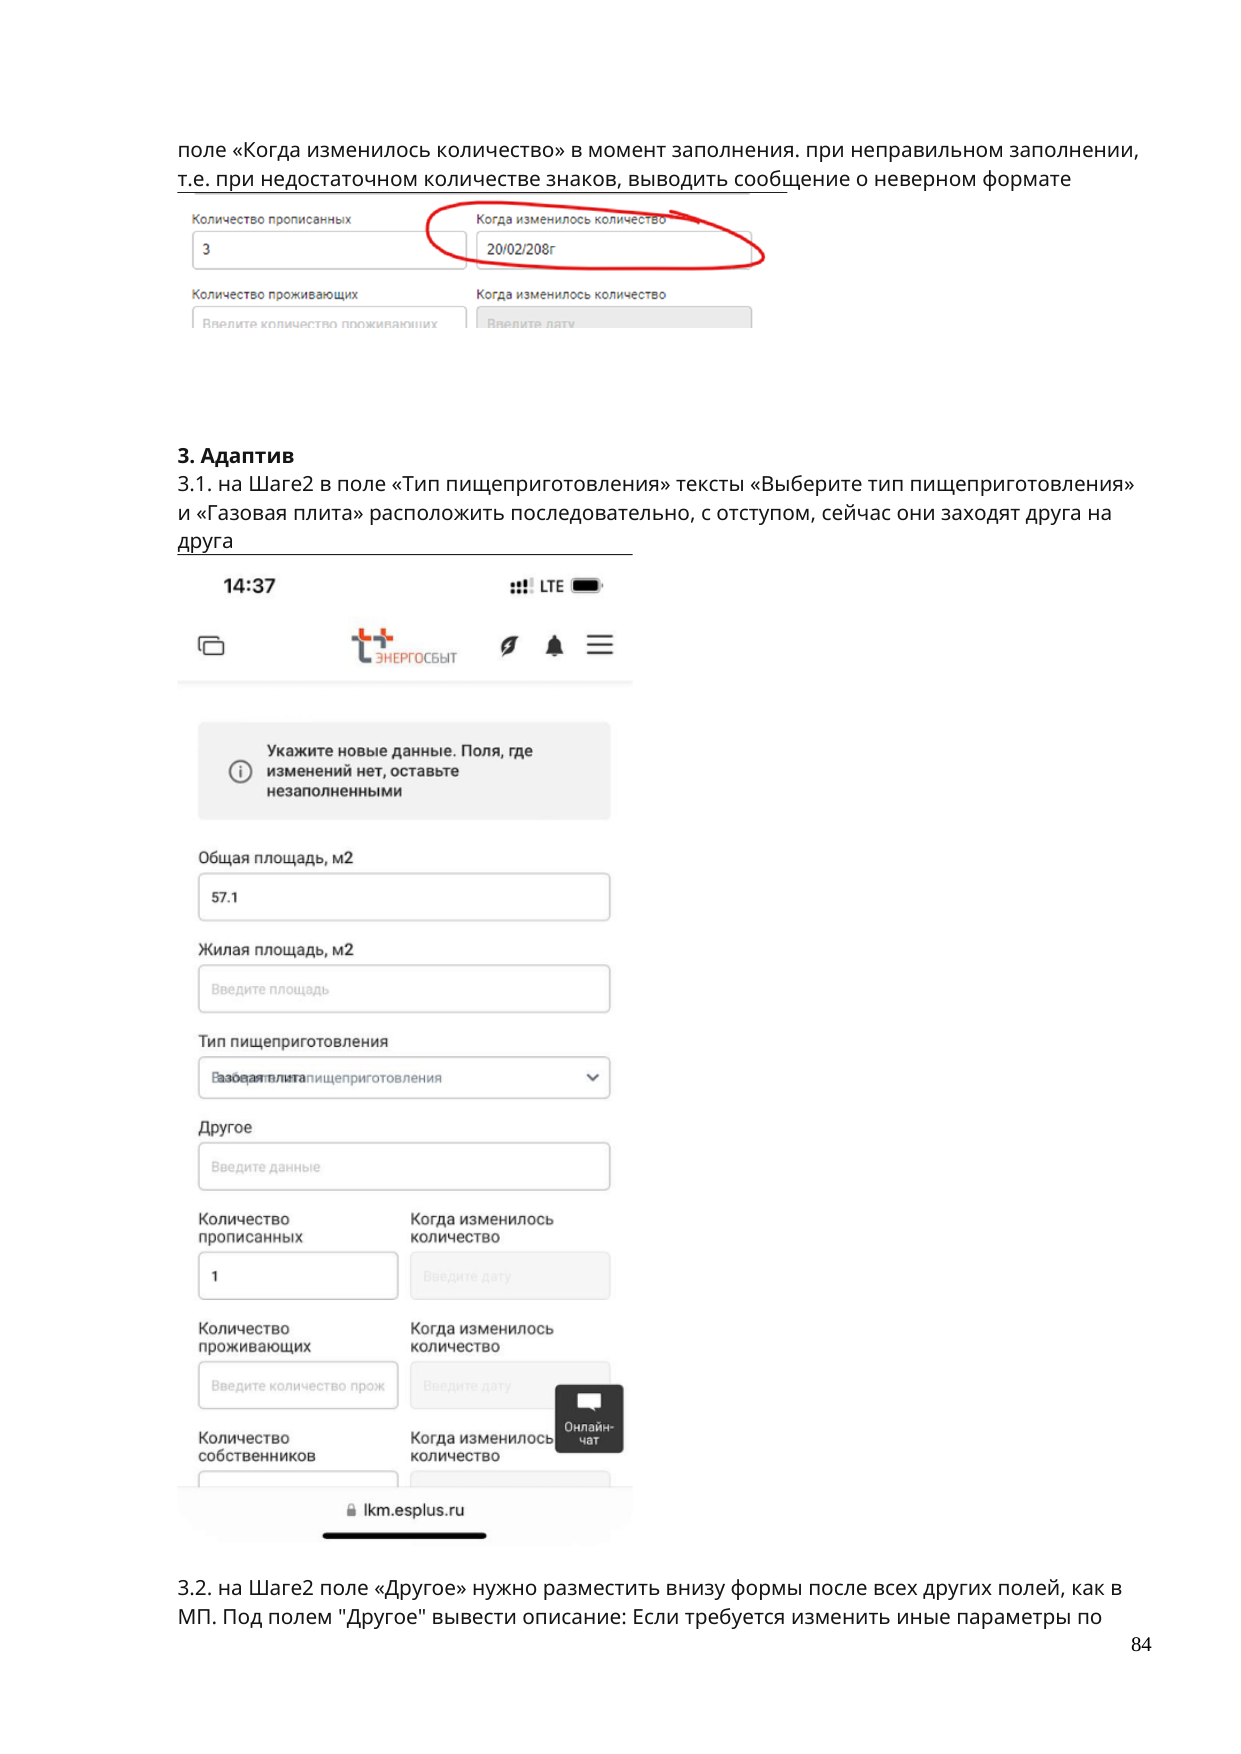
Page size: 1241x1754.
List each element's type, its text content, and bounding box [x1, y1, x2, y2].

text 3. Адаптив 3.1. на Шаге2 в поле «Тип пищеприготовления» тексты «Выберите тип пищеприготовления» и «Газовая плита» расположить последовательно, с отступом, сейчас они заходят друга на друга [233, 441, 1152, 555]
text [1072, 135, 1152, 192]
picture [177, 554, 633, 1546]
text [177, 1545, 1152, 1630]
picture [177, 192, 788, 328]
